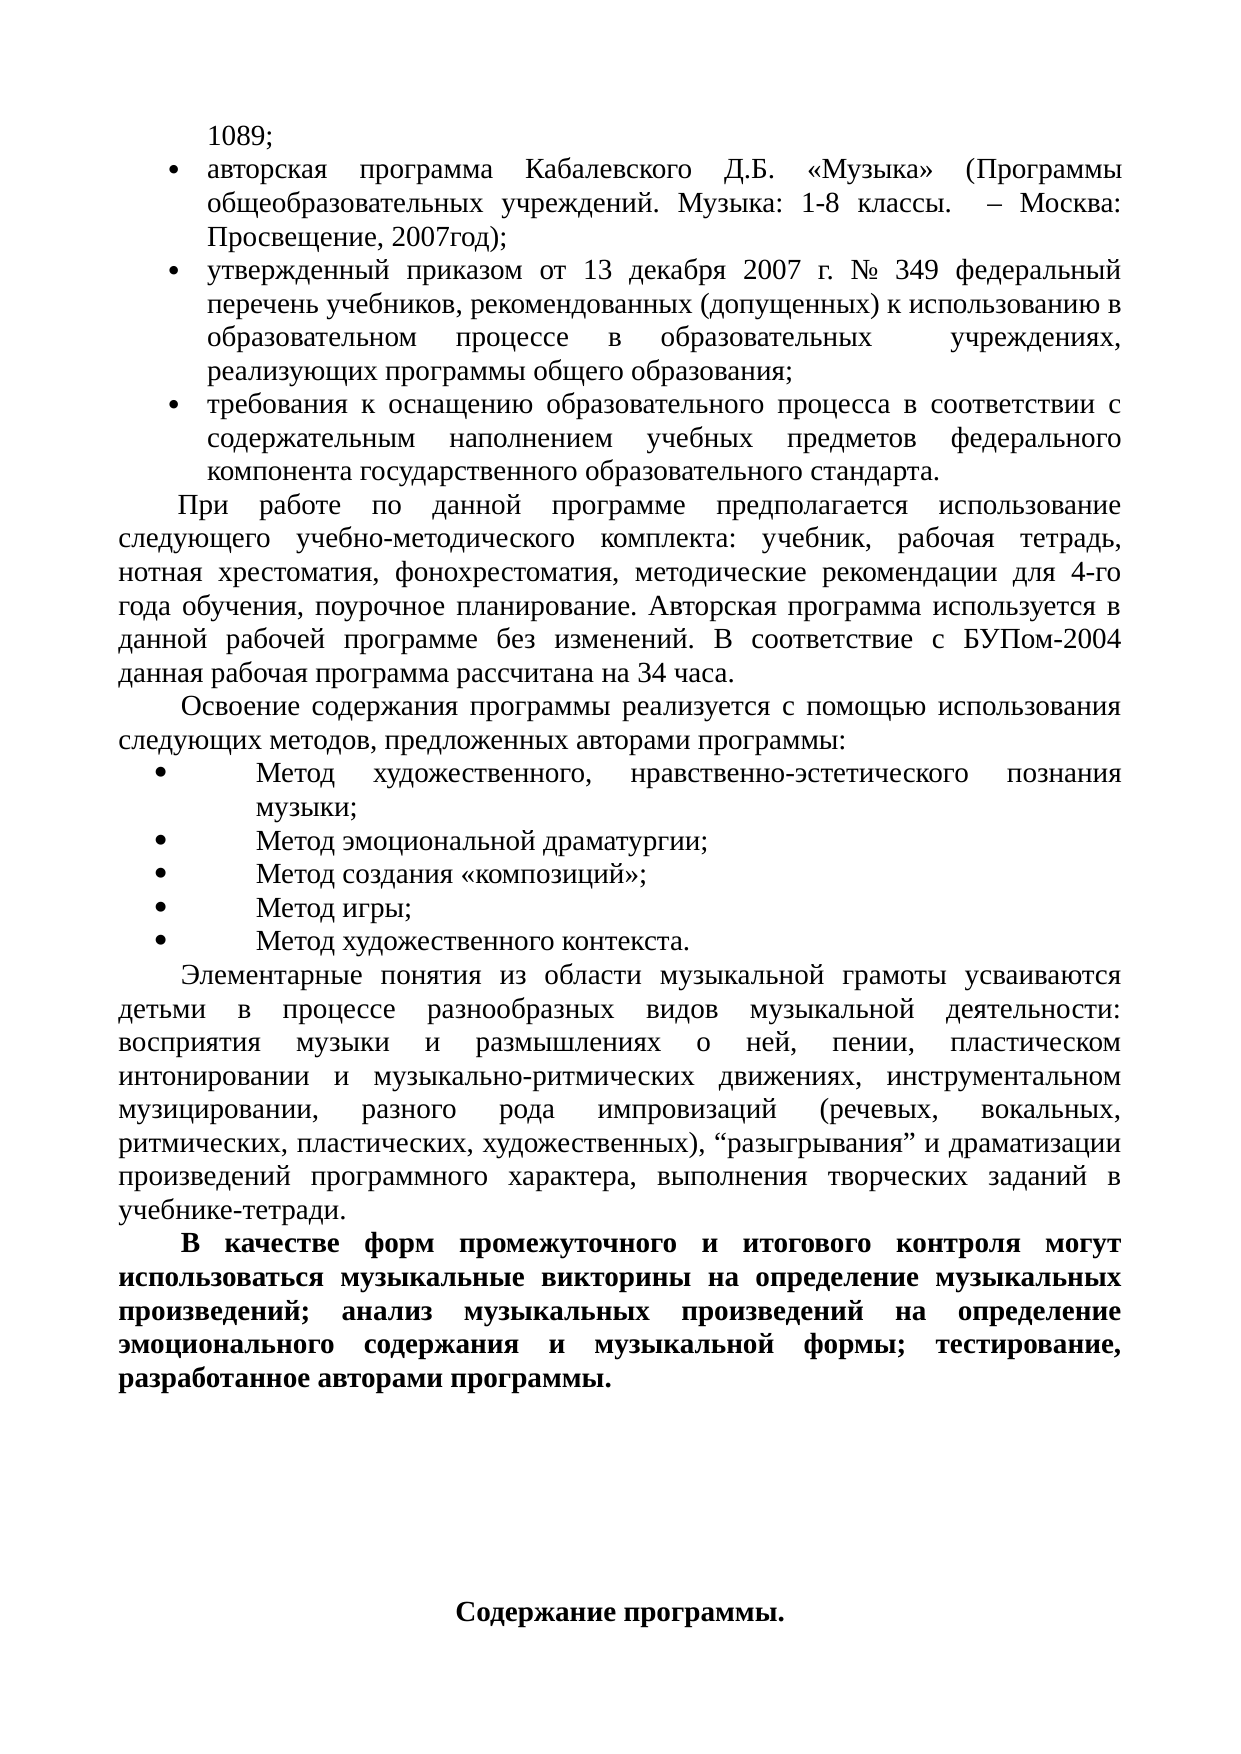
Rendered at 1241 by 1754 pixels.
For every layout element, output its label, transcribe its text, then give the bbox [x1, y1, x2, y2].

list Метод создания «композиций»; [156, 856, 1122, 890]
text Содержание программы. [118, 1594, 1122, 1628]
list Метод игры; [156, 890, 1122, 923]
text В качестве форм промежуточного и итогового контроля могут использоваться музыкальные викторины на определение музыкальных произведений; анализ музыкальных произведений на определение эмоционального содержания и музыкальной формы; тестирование, разработанное авторами программы. [118, 1226, 1122, 1393]
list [169, 118, 1122, 152]
list Метод эмоциональной драматургии; [156, 823, 1122, 856]
text Освоение содержания программы реализуется с помощью использования следующих методов, предложенных авторами программы: [118, 688, 1122, 755]
text Элементарные понятия из области музыкальной грамоты усваиваются детьми в процессе разнообразных видов музыкальной деятельности: восприятия музыки и размышлениях о ней, пении, пластическом интонировании и музыкально-ритмических движениях, инструментальном музицировании, разного рода импровизаций (речевых, вокальных, ритмических, пластических, художественных), “разыгрывания” и драматизации произведений программного характера, выполнения творческих заданий в учебнике-тетради. [118, 957, 1122, 1226]
list требования к оснащению образовательного процесса в соответствии с содержательным наполнением учебных предметов федерального компонента государственного образовательного стандарта. [169, 386, 1122, 487]
list Метод художественного контекста. [156, 923, 1122, 957]
list утвержденный приказом от 13 декабря 2007 г. № 349 федеральный перечень учебников, рекомендованных (допущенных) к использованию в образовательном процессе в образовательных учреждениях, реализующих программы общего образования; [169, 252, 1122, 386]
text При работе по данной программе предполагается использование следующего учебно-методического комплекта: учебник, рабочая тетрадь, нотная хрестоматия, фонохрестоматия, методические рекомендации для 4-го года обучения, поурочное планирование. Авторская программа используется в данной рабочей программе без изменений. В соответствие с БУПом-2004 данная рабочая программа рассчитана на 34 часа. [118, 487, 1122, 688]
list Метод художественного, нравственно-эстетического познания музыки; [156, 755, 1122, 823]
list авторская программа Кабалевского Д.Б. «Музыка» (Программы общеобразовательных учреждений. Музыка: 1-8 классы. – Москва: Просвещение, 2007год); [169, 152, 1122, 252]
